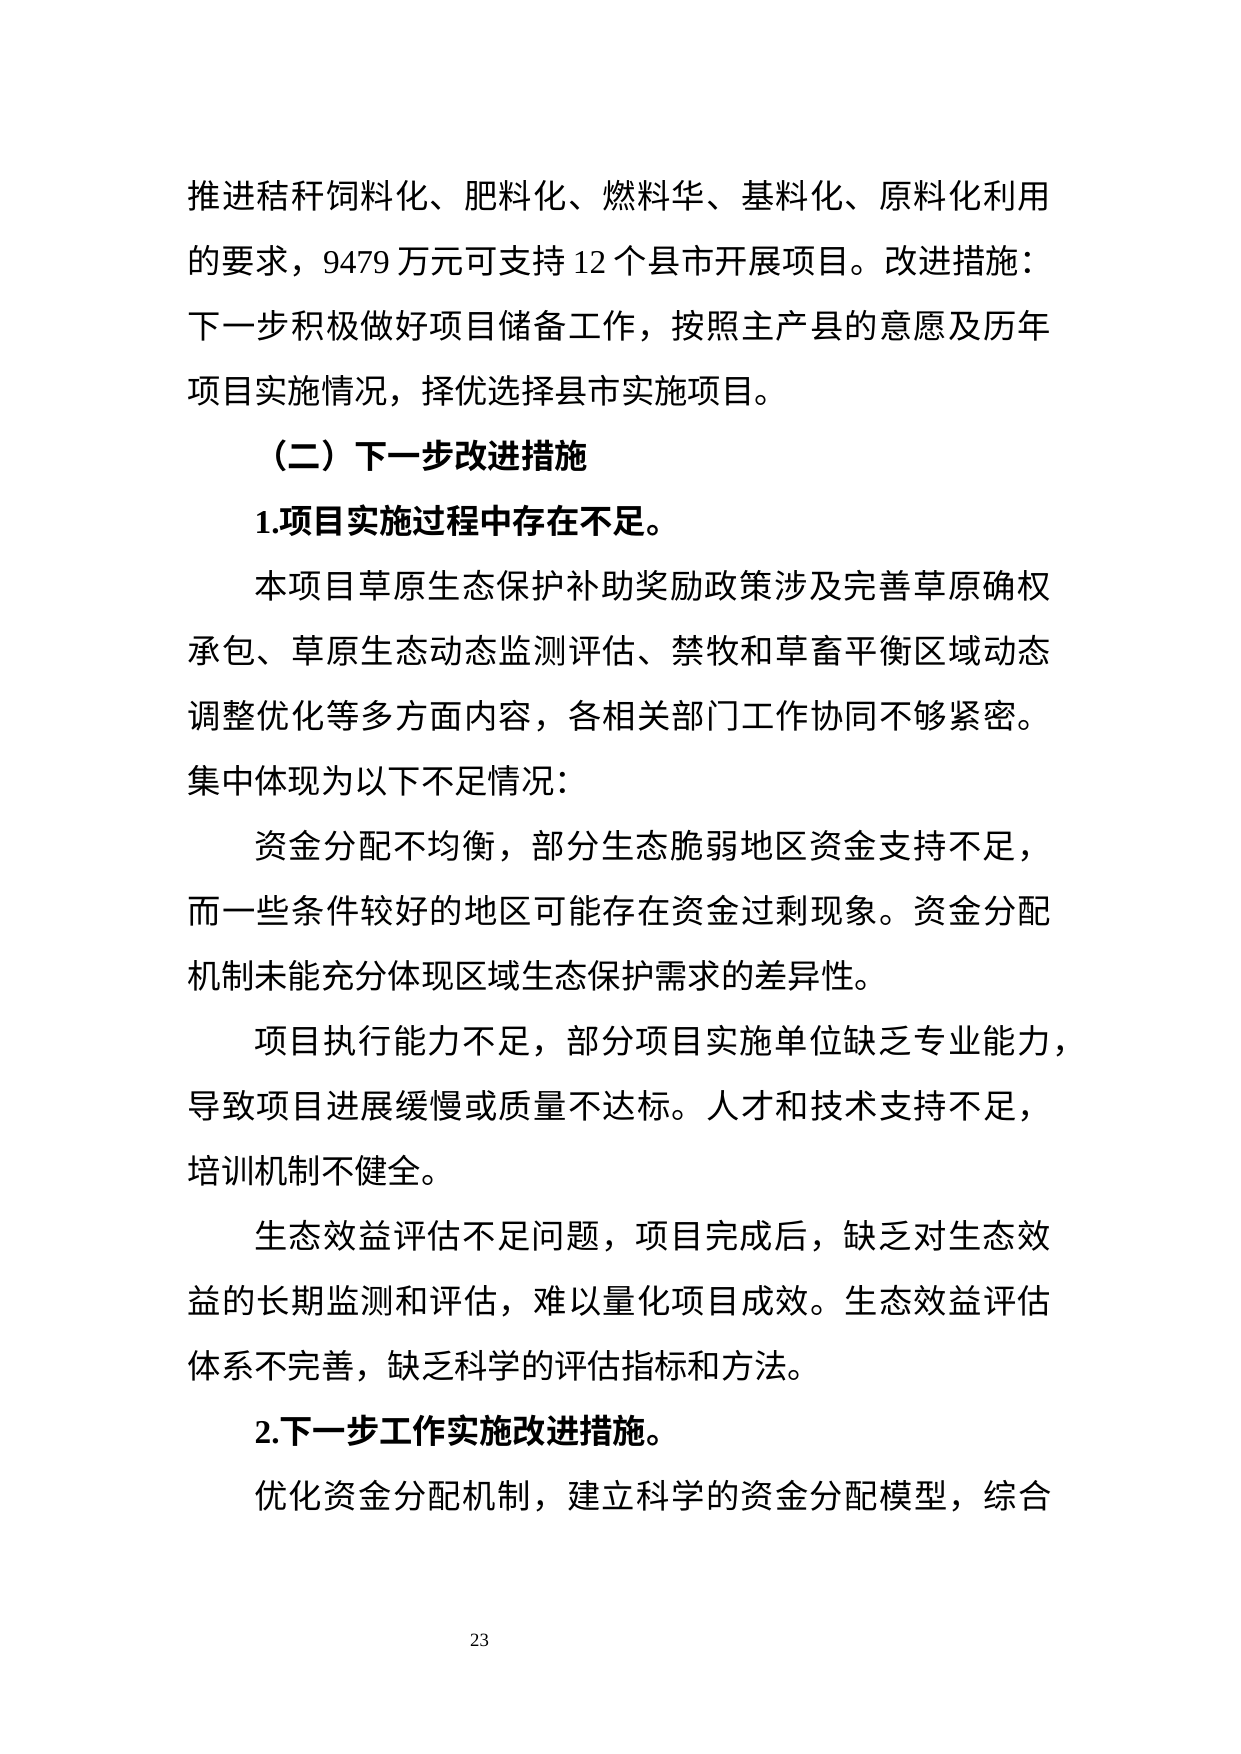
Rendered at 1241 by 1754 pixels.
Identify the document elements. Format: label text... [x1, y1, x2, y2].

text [187, 162, 1053, 422]
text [187, 1462, 1053, 1571]
text 资金分配不均衡，部分生态脆弱地区资金支持不足，而一些条件较好的地区可能存在资金过剩现象。资金分配机制未能充分体现区域生态保护需求的差异性。 [187, 812, 1053, 1007]
text 生态效益评估不足问题，项目完成后，缺乏对生态效益的长期监测和评估，难以量化项目成效。生态效益评估体系不完善，缺乏科学的评估指标和方法。 [187, 1202, 1053, 1397]
list 2.下一步工作实施改进措施。 [187, 1397, 1053, 1462]
list 本项目草原生态保护补助奖励政策涉及完善草原确权承包、草原生态动态监测评估、禁牧和草畜平衡区域动态调整优化等多方面内容，各相关部门工作协同不够紧密。集中体现为以下不足情况： [187, 552, 1053, 812]
list 1.项目实施过程中存在不足。 [187, 487, 1053, 552]
text 项目执行能力不足，部分项目实施单位缺乏专业能力，导致项目进展缓慢或质量不达标。人才和技术支持不足，培训机制不健全。 [187, 1007, 1053, 1202]
text （二）下一步改进措施 [187, 422, 1053, 487]
